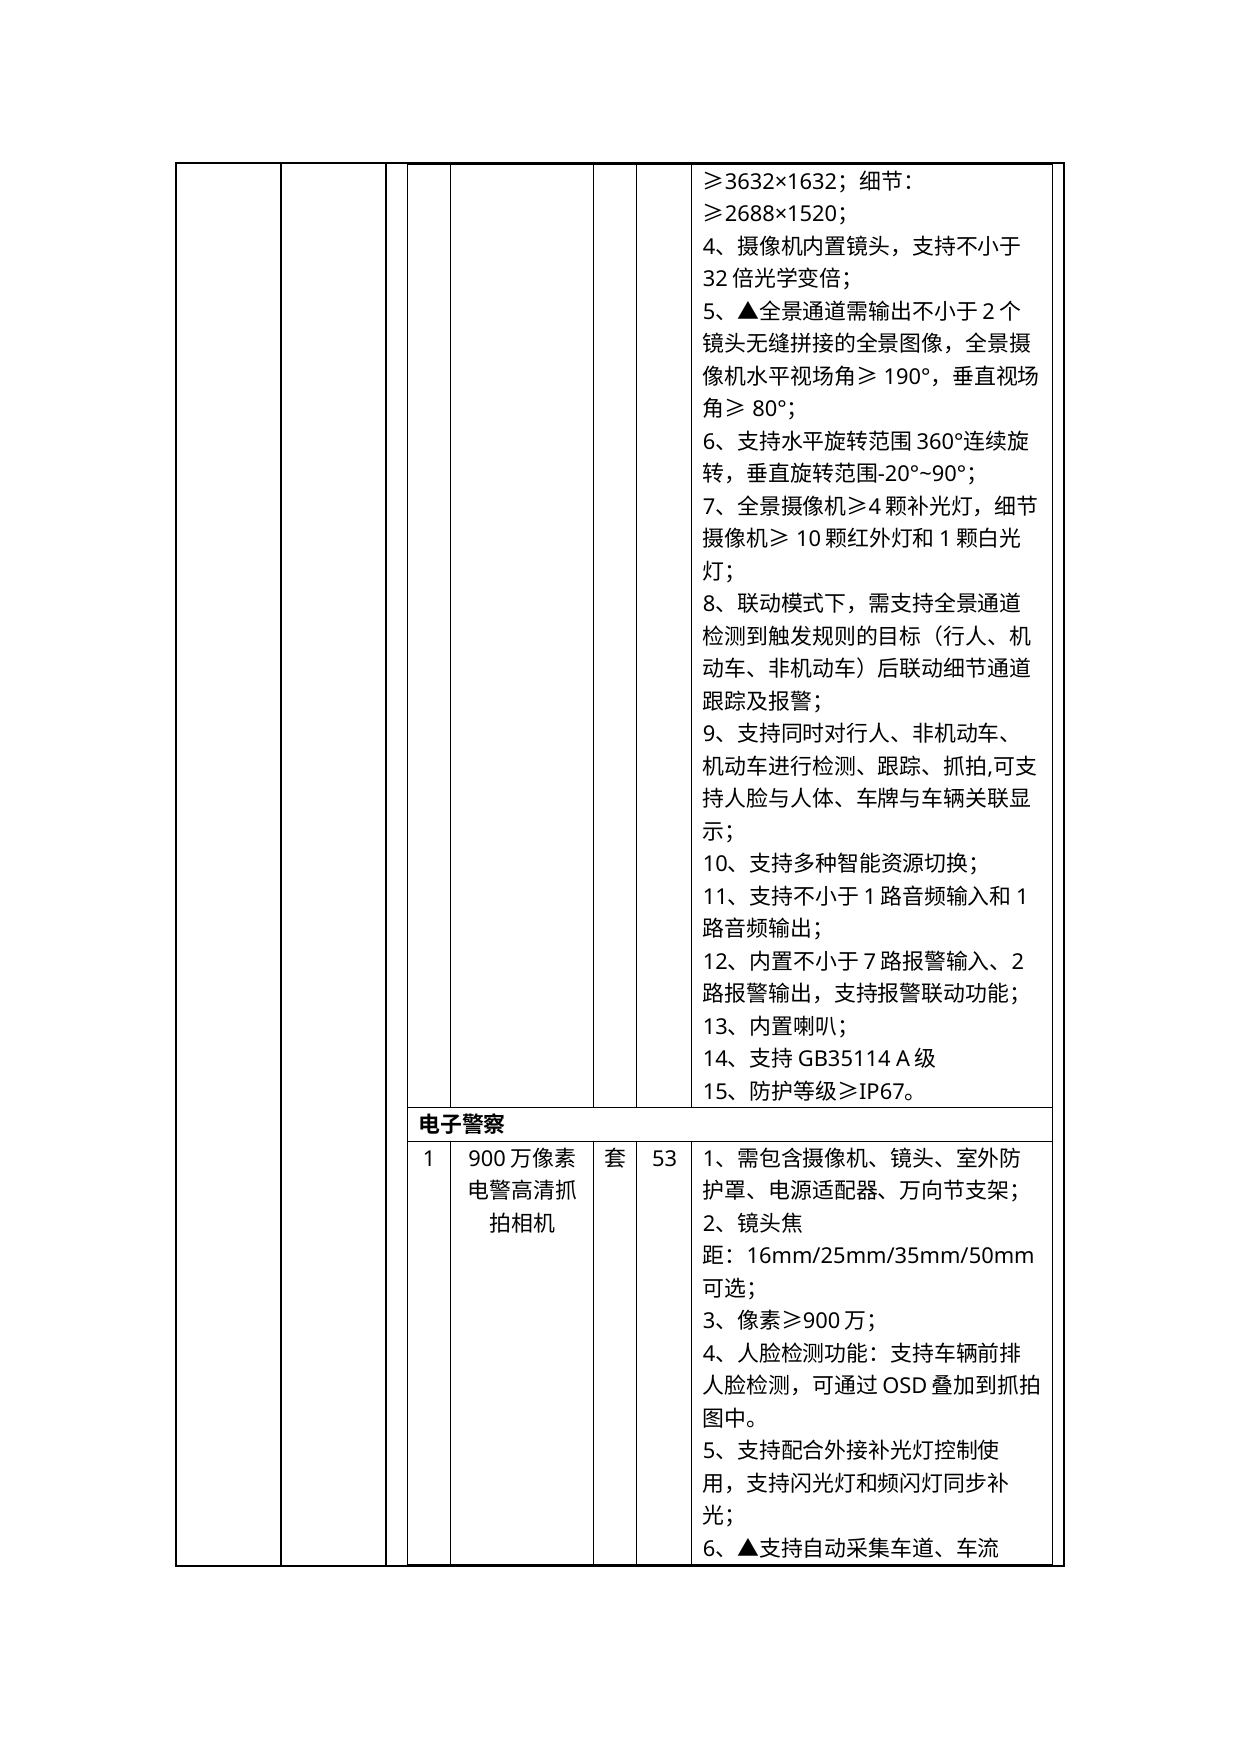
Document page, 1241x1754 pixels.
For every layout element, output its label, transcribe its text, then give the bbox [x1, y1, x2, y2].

table_cell [387, 164, 407, 1565]
table_cell [594, 165, 636, 1107]
table_cell [594, 1142, 636, 1564]
table_cell [451, 1142, 593, 1564]
table_cell [1053, 164, 1063, 1565]
table_cell 1 [177, 164, 280, 1565]
table_cell [408, 1142, 450, 1564]
table_cell [637, 1142, 691, 1564]
table_cell [692, 165, 1052, 1107]
table_cell [451, 165, 593, 1107]
table_cell [637, 165, 691, 1107]
table_cell ▲ [282, 164, 385, 1565]
table_cell [408, 165, 450, 1107]
table_cell [408, 1108, 1052, 1141]
table_cell [692, 1142, 1052, 1564]
